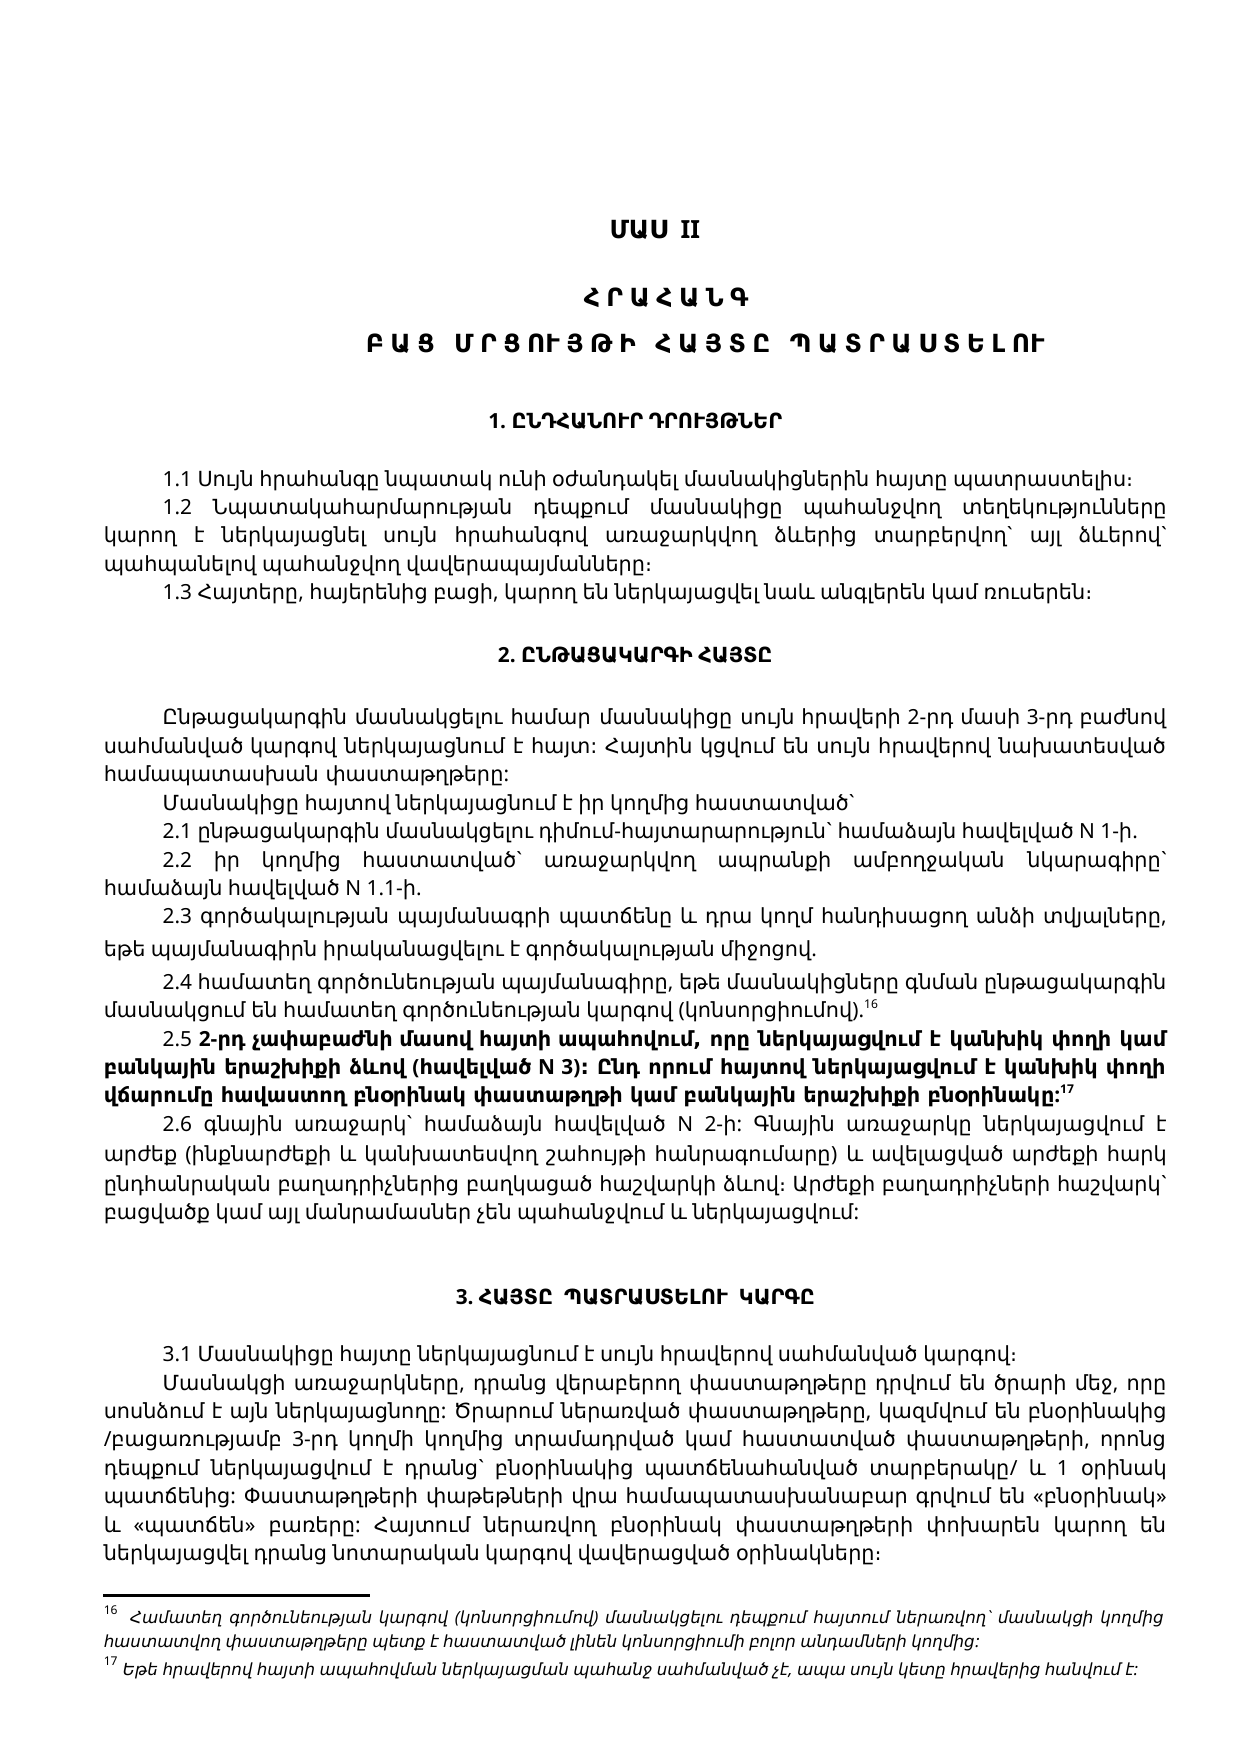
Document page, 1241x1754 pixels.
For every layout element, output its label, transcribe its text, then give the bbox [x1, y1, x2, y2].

text ՄԱՍ II [103, 211, 1167, 245]
text Մասնակիցը հայտով ներկայացնում է իր կողմից հաստատված` [103, 788, 1167, 816]
text Հ Ր Ա Հ Ա Ն Գ [103, 279, 1167, 313]
text 2.4 համատեղ գործունեության պայմանագիրը, եթե մասնակիցները գնման ընթացակարգին մասնակցում են համատեղ գործունեության կարգով (կոնսորցիումով). [103, 967, 1167, 1024]
text 3. ՀԱՅՏԸ ՊԱՏՐԱՍՏԵԼՈՒ ԿԱՐԳԸ [103, 1282, 1167, 1311]
text 2.6 գնային առաջարկ` համաձայն հավելված N 2-ի: Գնային առաջարկը ներկայացվում է արժեք (ինքնարժեքի և կանխատեսվող շահույթի հանրագումարը) և ավելացված արժեքի հարկ ընդհանրական բաղադրիչներից բաղկացած հաշվարկի ձևով։ Արժեքի բաղադրիչների հաշվարկ` բացվածք կամ այլ մանրամասներ չեն պահանջվում և ներկայացվում: [103, 1109, 1167, 1226]
text 3.1 Մասնակիցը հայտը ներկայացնում է սույն հրավերով սահմանված կարգով։ [103, 1339, 1167, 1368]
text Ընթացակարգին մասնակցելու համար մասնակիցը սույն հրավերի 2-րդ մասի 3-րդ բաժնով սահմանված կարգով ներկայացնում է հայտ: Հայտին կցվում են սույն հրավերով նախատեսված համապատասխան փաստաթղթերը: [103, 702, 1167, 788]
text 1.3 Հայտերը, հայերենից բացի, կարող են ներկայացվել նաև անգլերեն կամ ռուսերեն։ [103, 577, 1167, 606]
text 2.2 իր կողմից հաստատված` առաջարկվող ապրանքի ամբողջական նկարագիրը` համաձայն հավելված N 1.1-ի. [103, 845, 1167, 902]
text 2. ԸՆԹԱՑԱԿԱՐԳԻ ՀԱՅՏԸ [103, 640, 1167, 668]
text Մասնակցի առաջարկները, դրանց վերաբերող փաստաթղթերը դրվում են ծրարի մեջ, որը սոսնձում է այն ներկայացնողը: Ծրարում ներառված փաստաթղթերը, կազմվում են բնօրինակից /բացառությամբ 3-րդ կողմի կողմից տրամադրված կամ հաստատված փաստաթղթերի, որոնց դեպքում ներկայացվում է դրանց` բնօրինակից պատճենահանված տարբերակը/ և 1 օրինակ պատճենից: Փաստաթղթերի փաթեթների վրա համապատասխանաբար գրվում են «բնօրինակ» և «պատճեն» բառերը: Հայտում ներառվող բնօրինակ փաստաթղթերի փոխարեն կարող են ներկայացվել դրանց նոտարական կարգով վավերացված օրինակները։ [103, 1368, 1167, 1567]
text 1.2 Նպատակահարմարության դեպքում մասնակիցը պահանջվող տեղեկությունները կարող է ներկայացնել սույն հրահանգով առաջարկվող ձևերից տարբերվող` այլ ձևերով` պահպանելով պահանջվող վավերապայմանները։ [103, 492, 1167, 577]
text Բ Ա Ց Մ Ր Ց ՈՒ Յ Թ Ի Հ Ա Յ Տ Ը Պ Ա Տ Ր Ա Ս Տ Ե Լ ՈՒ [103, 326, 1167, 360]
text 2.1 ընթացակարգին մասնակցելու դիմում-հայտարարություն` համաձայն հավելված N 1-ի. [103, 816, 1167, 845]
text 1.1 Սույն հրահանգը նպատակ ունի օժանդակել մասնակիցներին հայտը պատրաստելիս։ [103, 464, 1167, 492]
text 2.3 գործակալության պայմանագրի պատճենը և դրա կողմ հանդիսացող անձի տվյալները, եթե պայմանագիրն իրականացվելու է գործակալության միջոցով. [103, 902, 1167, 963]
text 2.5 2-րդ չափաբաժնի մասով հայտի ապահովում, որը ներկայացվում է կանխիկ փողի կամ բանկային երաշխիքի ձևով (հավելված N 3): Ընդ որում հայտով ներկայացվում է կանխիկ փողի վճարումը հավաստող բնօրինակ փաստաթղթի կամ բանկային երաշխիքի բնօրինակը: [103, 1024, 1167, 1109]
text 1. ԸՆԴՀԱՆՈՒՐ ԴՐՈՒՅԹՆԵՐ [103, 407, 1167, 435]
